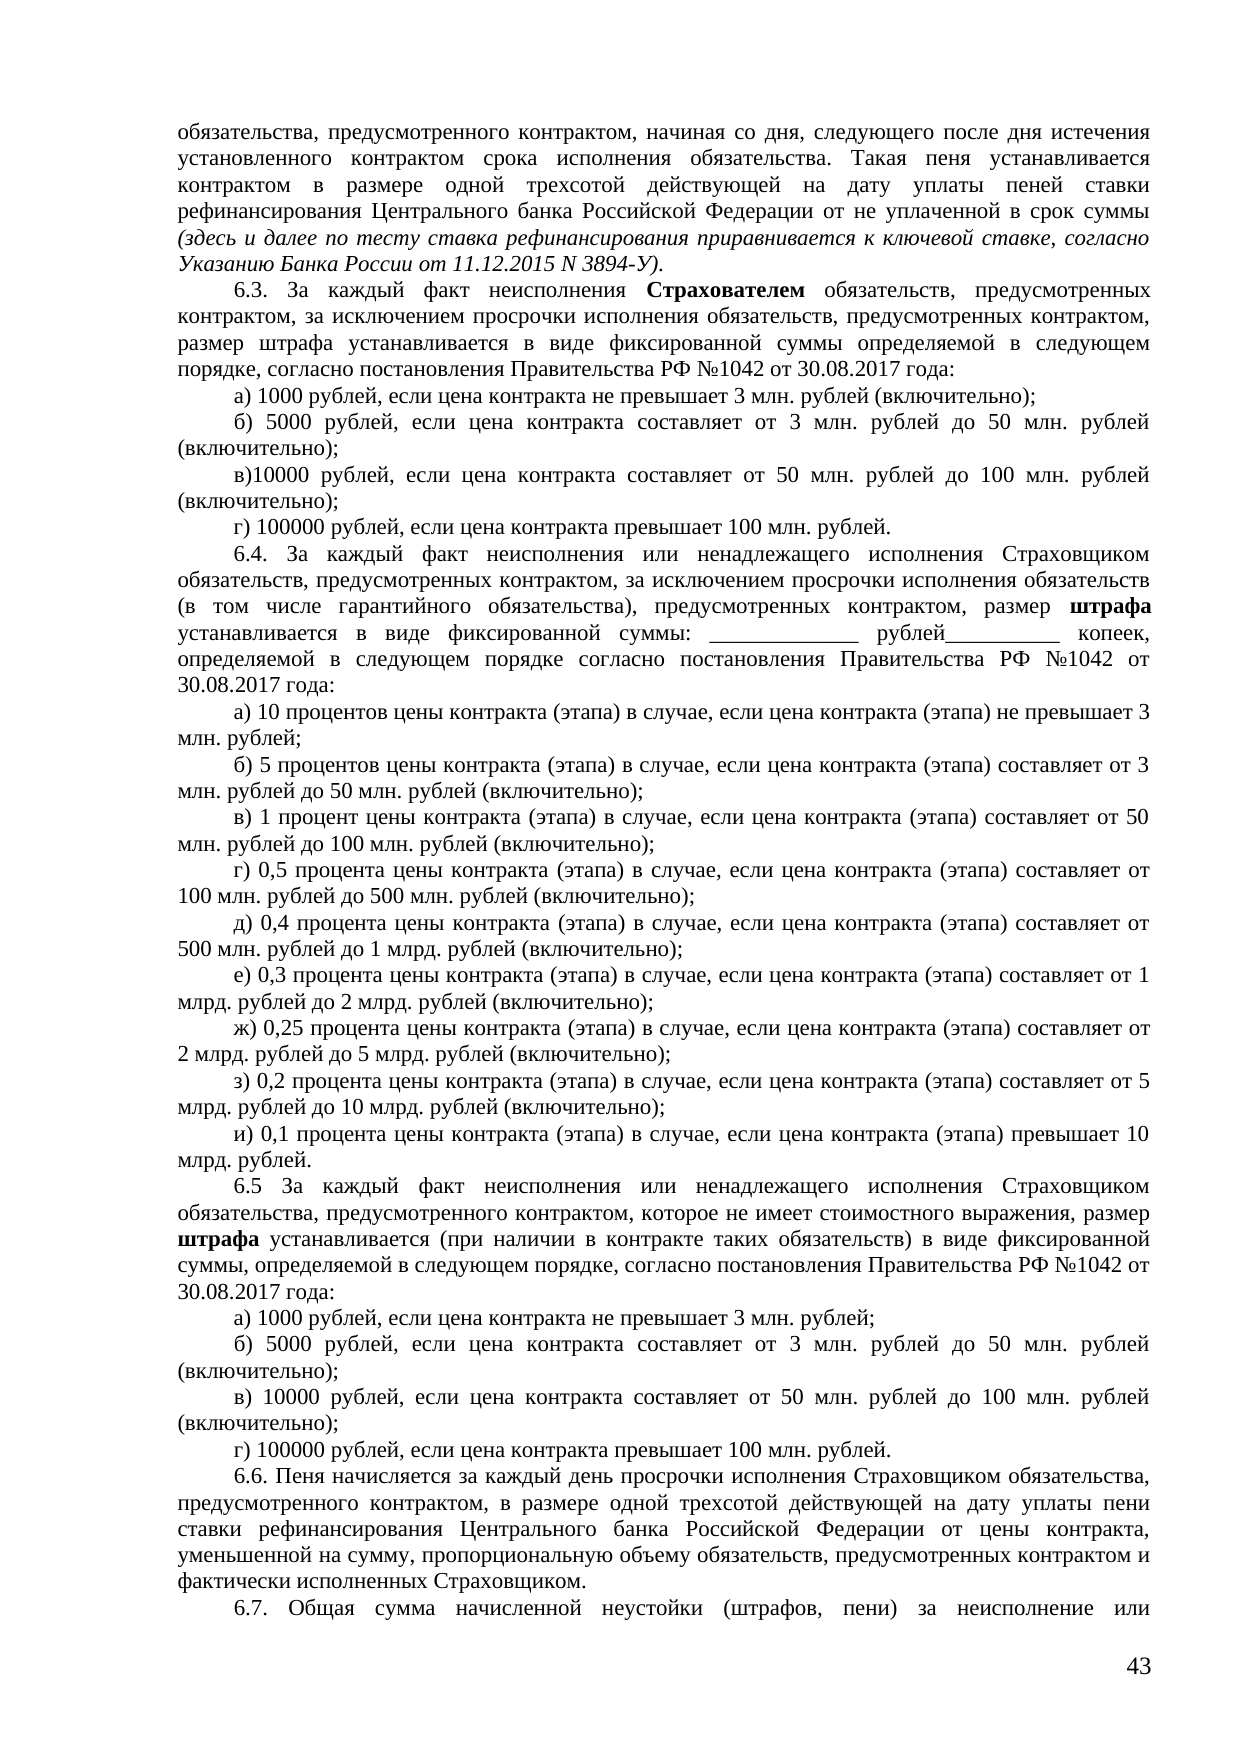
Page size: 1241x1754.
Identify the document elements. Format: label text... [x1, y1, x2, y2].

text а) 1000 рублей, если цена контракта не превышает 3 млн. рублей (включительно); [177, 382, 1152, 408]
text 6.3. За каждый факт неисполнения Страхователем обязательств, предусмотренных контрактом, за исключением просрочки исполнения обязательств, предусмотренных контрактом, размер штрафа устанавливается в виде фиксированной суммы определяемой в следующем порядке, согласно постановления Правительства РФ №1042 от 30.08.2017 года: [177, 276, 1152, 382]
text 6.5 За каждый факт неисполнения или ненадлежащего исполнения Страховщиком обязательства, предусмотренного контрактом, которое не имеет стоимостного выражения, размер штрафа устанавливается (при наличии в контракте таких обязательств) в виде фиксированной суммы, определяемой в следующем порядке, согласно постановления Правительства РФ №1042 от 30.08.2017 года: [177, 1172, 1152, 1304]
text 6.6. Пеня начисляется за каждый день просрочки исполнения Страховщиком обязательства, предусмотренного контрактом, в размере одной трехсотой действующей на дату уплаты пени ставки рефинансирования Центрального банка Российской Федерации от цены контракта, уменьшенной на сумму, пропорциональную объему обязательств, предусмотренных контрактом и фактически исполненных Страховщиком. [177, 1462, 1152, 1594]
text г) 0,5 процента цены контракта (этапа) в случае, если цена контракта (этапа) составляет от 100 млн. рублей до 500 млн. рублей (включительно); [177, 856, 1152, 909]
text а) 10 процентов цены контракта (этапа) в случае, если цена контракта (этапа) не превышает 3 млн. рублей; [177, 698, 1152, 751]
text а) 1000 рублей, если цена контракта не превышает 3 млн. рублей; [177, 1304, 1152, 1330]
text б) 5000 рублей, если цена контракта составляет от 3 млн. рублей до 50 млн. рублей (включительно); [177, 1330, 1152, 1383]
text в) 10000 рублей, если цена контракта составляет от 50 млн. рублей до 100 млн. рублей (включительно); [177, 1383, 1152, 1436]
text в)10000 рублей, если цена контракта составляет от 50 млн. рублей до 100 млн. рублей (включительно); [177, 461, 1152, 513]
text в) 1 процент цены контракта (этапа) в случае, если цена контракта (этапа) составляет от 50 млн. рублей до 100 млн. рублей (включительно); [177, 803, 1152, 856]
text б) 5000 рублей, если цена контракта составляет от 3 млн. рублей до 50 млн. рублей (включительно); [177, 408, 1152, 461]
text е) 0,3 процента цены контракта (этапа) в случае, если цена контракта (этапа) составляет от 1 млрд. рублей до 2 млрд. рублей (включительно); [177, 961, 1152, 1014]
text д) 0,4 процента цены контракта (этапа) в случае, если цена контракта (этапа) составляет от 500 млн. рублей до 1 млрд. рублей (включительно); [177, 909, 1152, 961]
text ж) 0,25 процента цены контракта (этапа) в случае, если цена контракта (этапа) составляет от 2 млрд. рублей до 5 млрд. рублей (включительно); [177, 1014, 1152, 1067]
text 6.4. За каждый факт неисполнения или ненадлежащего исполнения Страховщиком обязательств, предусмотренных контрактом, за исключением просрочки исполнения обязательств (в том числе гарантийного обязательства), предусмотренных контрактом, размер штрафа устанавливается в виде фиксированной суммы: _____________ рублей__________ копеек, определяемой в следующем порядке согласно постановления Правительства РФ №1042 от 30.08.2017 года: [177, 540, 1152, 698]
text г) 100000 рублей, если цена контракта превышает 100 млн. рублей. [177, 1436, 1152, 1462]
text и) 0,1 процента цены контракта (этапа) в случае, если цена контракта (этапа) превышает 10 млрд. рублей. [177, 1119, 1152, 1172]
text з) 0,2 процента цены контракта (этапа) в случае, если цена контракта (этапа) составляет от 5 млрд. рублей до 10 млрд. рублей (включительно); [177, 1067, 1152, 1119]
text г) 100000 рублей, если цена контракта превышает 100 млн. рублей. [177, 513, 1152, 540]
text б) 5 процентов цены контракта (этапа) в случае, если цена контракта (этапа) составляет от 3 млн. рублей до 50 млн. рублей (включительно); [177, 751, 1152, 803]
